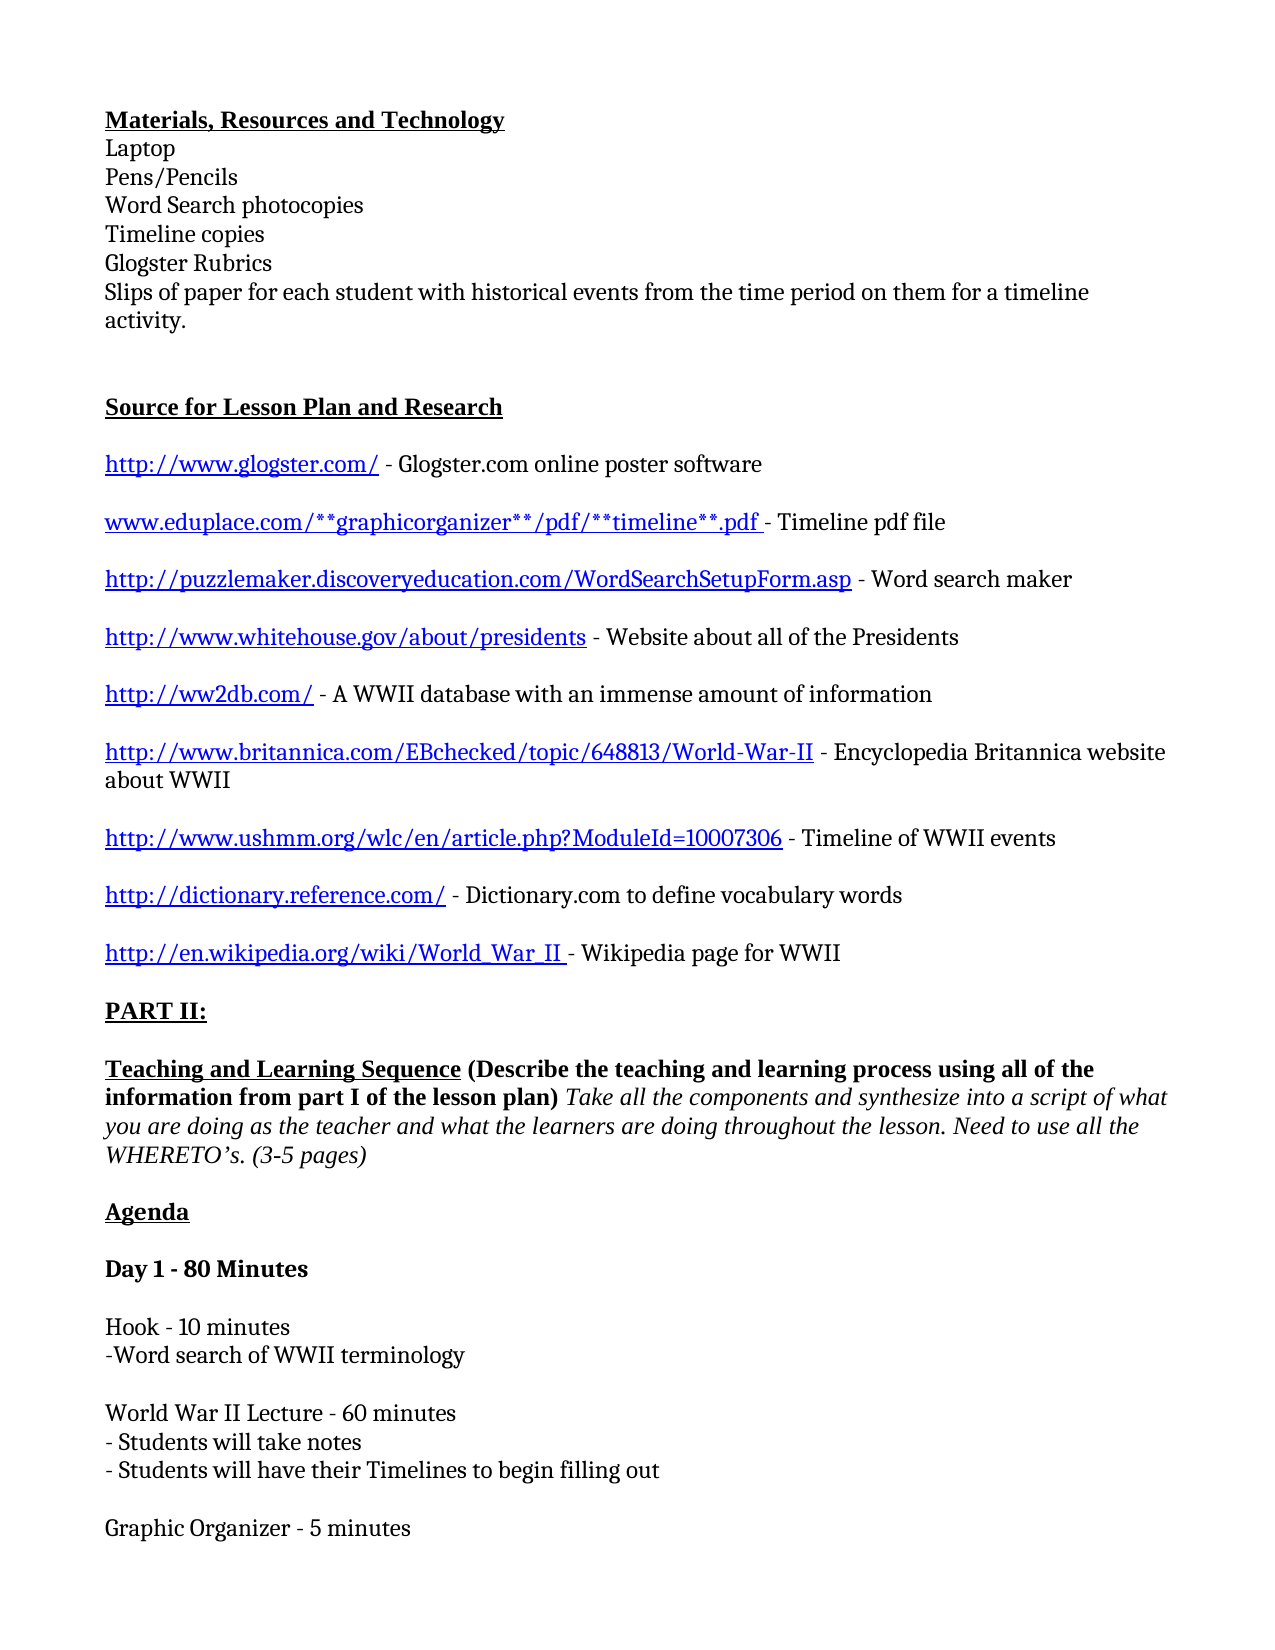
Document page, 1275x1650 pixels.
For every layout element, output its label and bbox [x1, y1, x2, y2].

text [105, 105, 1170, 1542]
